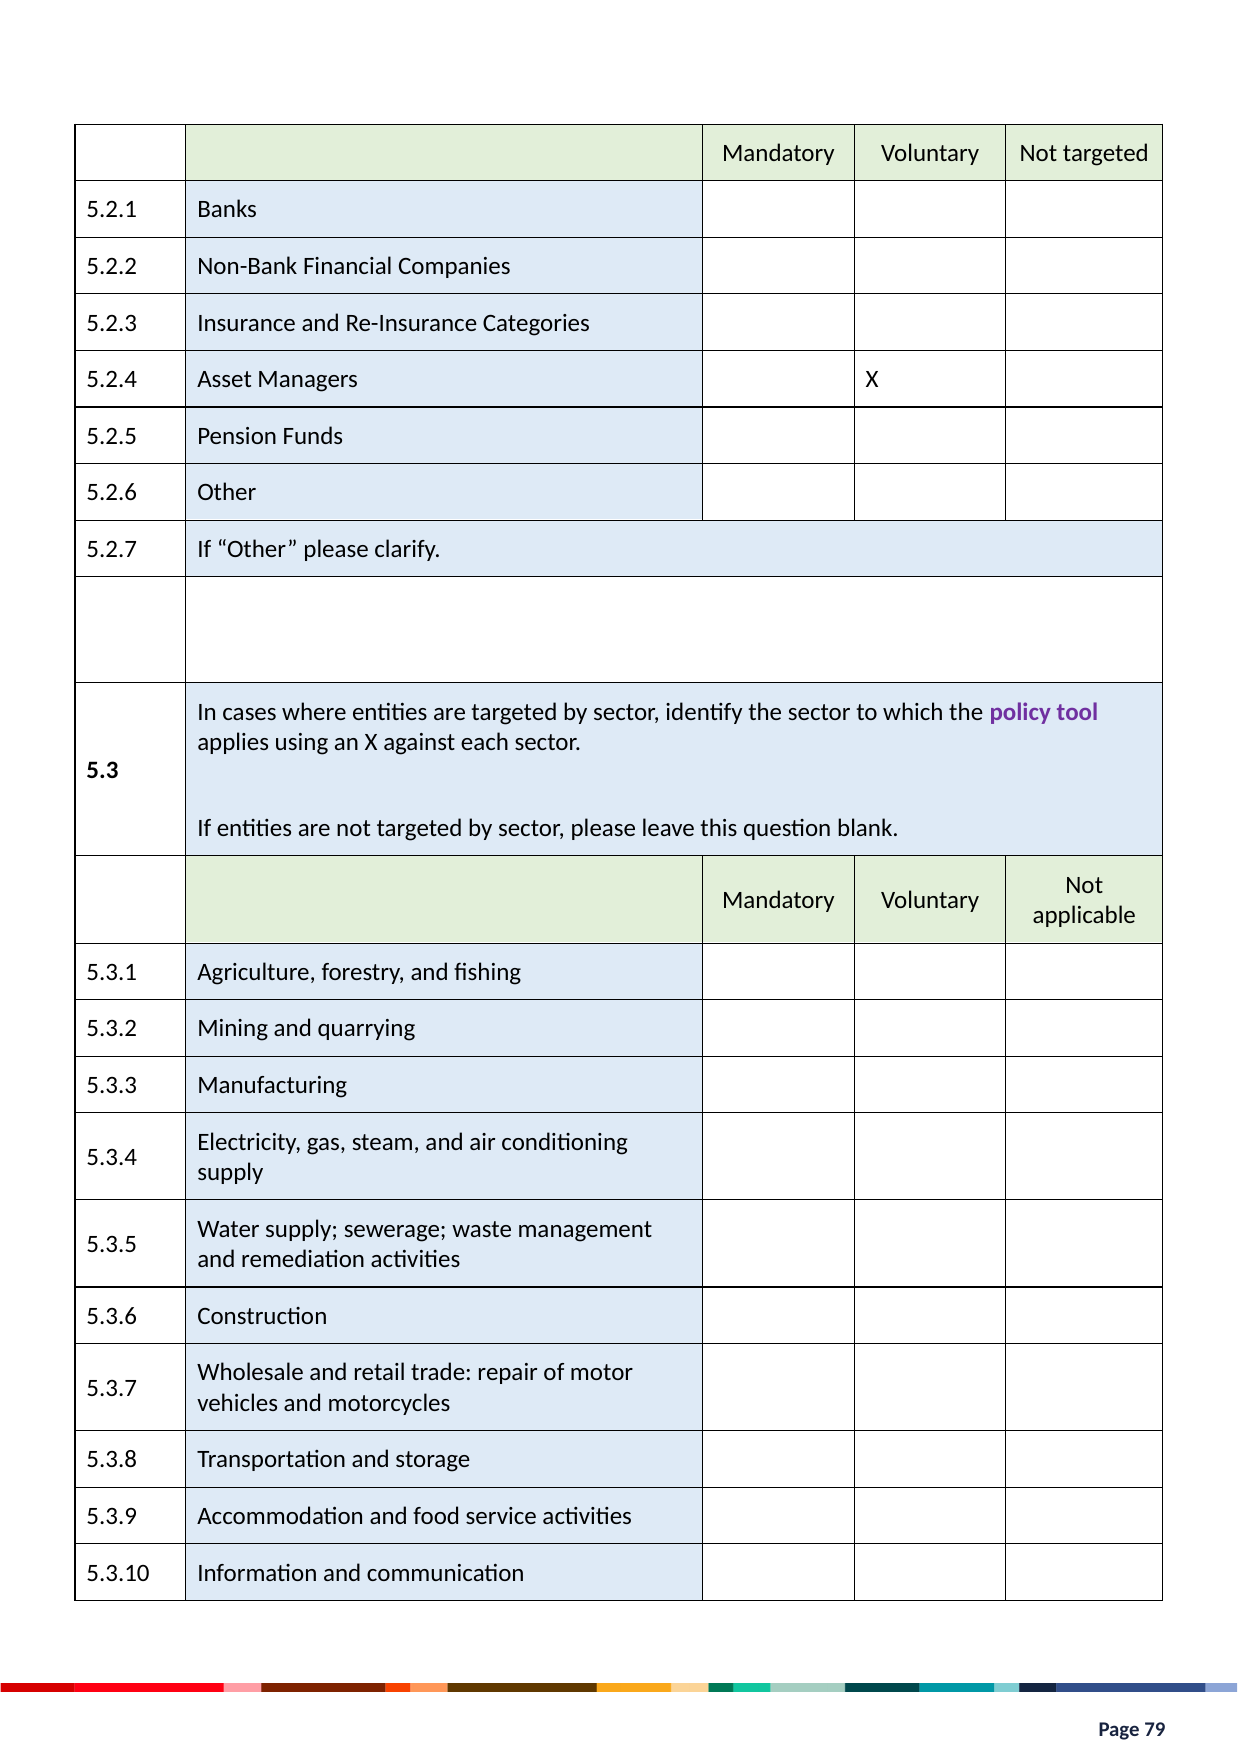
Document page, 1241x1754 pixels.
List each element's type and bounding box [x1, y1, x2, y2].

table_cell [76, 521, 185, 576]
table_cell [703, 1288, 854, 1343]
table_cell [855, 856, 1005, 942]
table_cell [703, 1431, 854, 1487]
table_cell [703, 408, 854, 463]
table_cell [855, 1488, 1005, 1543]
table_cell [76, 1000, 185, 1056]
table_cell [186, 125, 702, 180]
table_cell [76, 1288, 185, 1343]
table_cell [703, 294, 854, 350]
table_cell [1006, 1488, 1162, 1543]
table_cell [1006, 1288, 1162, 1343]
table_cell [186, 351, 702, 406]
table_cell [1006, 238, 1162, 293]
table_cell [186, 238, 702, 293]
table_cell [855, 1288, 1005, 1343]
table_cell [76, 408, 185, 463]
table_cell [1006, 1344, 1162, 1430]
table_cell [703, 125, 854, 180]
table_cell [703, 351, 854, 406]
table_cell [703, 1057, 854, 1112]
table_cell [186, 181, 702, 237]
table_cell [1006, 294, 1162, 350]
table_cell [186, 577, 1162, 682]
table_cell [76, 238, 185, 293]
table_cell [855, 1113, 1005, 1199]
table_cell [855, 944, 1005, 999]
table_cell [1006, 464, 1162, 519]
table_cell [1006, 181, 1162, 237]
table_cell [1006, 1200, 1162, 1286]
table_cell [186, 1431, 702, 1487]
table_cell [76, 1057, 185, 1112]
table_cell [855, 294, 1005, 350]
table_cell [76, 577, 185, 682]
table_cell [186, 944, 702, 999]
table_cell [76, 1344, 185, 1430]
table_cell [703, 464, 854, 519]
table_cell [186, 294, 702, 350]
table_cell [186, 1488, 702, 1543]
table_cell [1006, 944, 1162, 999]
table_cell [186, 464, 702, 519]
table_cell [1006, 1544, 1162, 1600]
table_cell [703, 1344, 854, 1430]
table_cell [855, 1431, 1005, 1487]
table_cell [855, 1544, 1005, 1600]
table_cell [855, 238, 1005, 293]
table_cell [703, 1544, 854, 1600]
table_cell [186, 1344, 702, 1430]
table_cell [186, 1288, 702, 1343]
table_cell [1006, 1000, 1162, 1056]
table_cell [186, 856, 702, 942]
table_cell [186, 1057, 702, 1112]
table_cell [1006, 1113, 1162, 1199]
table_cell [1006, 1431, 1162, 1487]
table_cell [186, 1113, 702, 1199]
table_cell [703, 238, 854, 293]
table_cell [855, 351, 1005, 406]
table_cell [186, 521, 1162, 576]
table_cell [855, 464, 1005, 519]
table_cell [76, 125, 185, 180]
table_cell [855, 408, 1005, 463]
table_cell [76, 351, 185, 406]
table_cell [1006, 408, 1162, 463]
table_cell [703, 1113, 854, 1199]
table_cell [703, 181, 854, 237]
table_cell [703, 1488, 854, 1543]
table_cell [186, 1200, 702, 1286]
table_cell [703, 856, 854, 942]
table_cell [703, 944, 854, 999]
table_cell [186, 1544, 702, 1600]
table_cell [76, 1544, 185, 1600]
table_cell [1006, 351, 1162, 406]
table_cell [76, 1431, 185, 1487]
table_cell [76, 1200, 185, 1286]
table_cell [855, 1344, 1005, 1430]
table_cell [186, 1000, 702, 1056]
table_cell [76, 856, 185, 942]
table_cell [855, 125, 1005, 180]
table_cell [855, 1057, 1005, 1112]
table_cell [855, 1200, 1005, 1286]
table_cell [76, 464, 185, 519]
picture [0, 1683, 1236, 1692]
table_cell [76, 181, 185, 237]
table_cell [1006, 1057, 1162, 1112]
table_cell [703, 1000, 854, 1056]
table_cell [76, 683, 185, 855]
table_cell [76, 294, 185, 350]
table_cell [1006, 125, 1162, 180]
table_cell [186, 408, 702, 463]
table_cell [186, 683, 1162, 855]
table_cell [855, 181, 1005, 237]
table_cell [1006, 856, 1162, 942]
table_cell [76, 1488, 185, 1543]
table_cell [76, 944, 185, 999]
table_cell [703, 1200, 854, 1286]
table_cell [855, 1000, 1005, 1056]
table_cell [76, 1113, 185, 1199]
